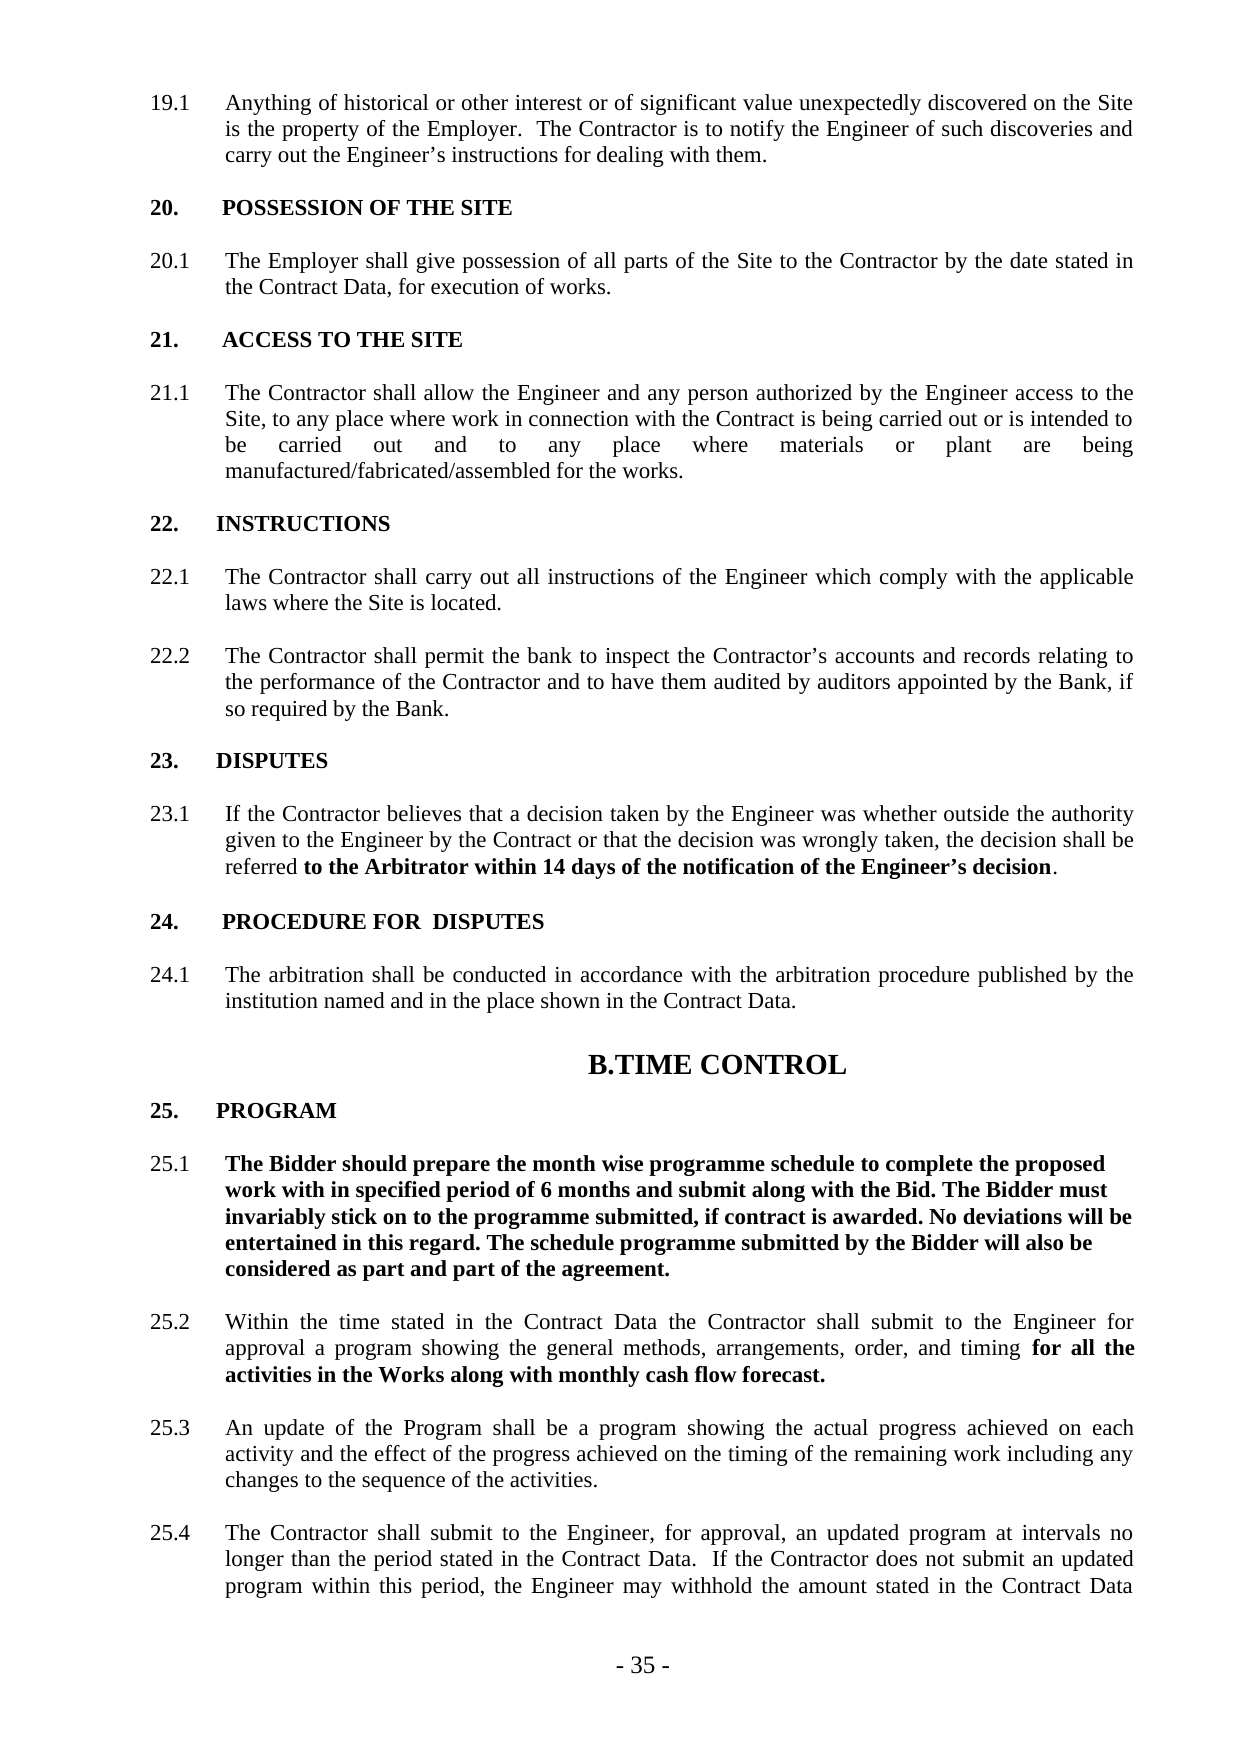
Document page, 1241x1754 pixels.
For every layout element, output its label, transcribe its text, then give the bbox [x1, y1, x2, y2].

list The Employer shall give possession of all parts of the Site to the Contractor by the date stated in the Contract Data, for execution of works. [150, 247, 1135, 299]
list DISPUTES [150, 747, 1135, 774]
list Within the time stated in the Contract Data the Contractor shall submit to the Engineer for approval a program showing the general methods, arrangements, order, and timing for all the activities in the Works along with monthly cash flow forecast. [150, 1308, 1135, 1387]
list The Contractor shall carry out all instructions of the Engineer which comply with the applicable laws where the Site is located. [150, 563, 1135, 616]
list The Contractor shall permit the bank to inspect the Contractor’s accounts and records relating to the performance of the Contractor and to have them audited by auditors appointed by the Bank, if so required by the Bank. [150, 642, 1135, 721]
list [150, 1519, 1135, 1598]
list ACCESS TO THE SITE [150, 326, 1135, 352]
list INSTRUCTIONS [150, 510, 1135, 537]
list The Bidder should prepare the month wise programme schedule to complete the proposed work with in specified period of 6 months and submit along with the Bid. The Bidder must invariably stick on to the programme submitted, if contract is awarded. No deviations will be entertained in this regard. The schedule programme submitted by the Bidder will also be considered as part and part of the agreement. [150, 1150, 1135, 1282]
list POSSESSION OF THE SITE [150, 194, 1135, 220]
list Anything of historical or other interest or of significant value unexpectedly discovered on the Site is the property of the Employer. The Contractor is to notify the Engineer of such discoveries and carry out the Engineer’s instructions for dealing with them. [150, 89, 1135, 168]
text B.TIME CONTROL [225, 1047, 1135, 1081]
list The arbitration shall be conducted in accordance with the arbitration procedure published by the institution named and in the place shown in the Contract Data. [150, 961, 1135, 1013]
list The Contractor shall allow the Engineer and any person authorized by the Engineer access to the Site, to any place where work in connection with the Contract is being carried out or is intended to be carried out and to any place where materials or plant are being manufactured/fabricated/assembled for the works. [150, 378, 1135, 484]
list If the Contractor believes that a decision taken by the Engineer was whether outside the authority given to the Engineer by the Contract or that the decision was wrongly taken, the decision shall be referred to the Arbitrator within 14 days of the notification of the Engineer’s decision. [150, 800, 1135, 879]
list An update of the Program shall be a program showing the actual progress achieved on each activity and the effect of the progress achieved on the timing of the remaining work including any changes to the sequence of the activities. [150, 1413, 1135, 1493]
list PROGRAM [150, 1097, 1135, 1124]
list PROCEDURE FOR DISPUTES [150, 908, 1135, 934]
